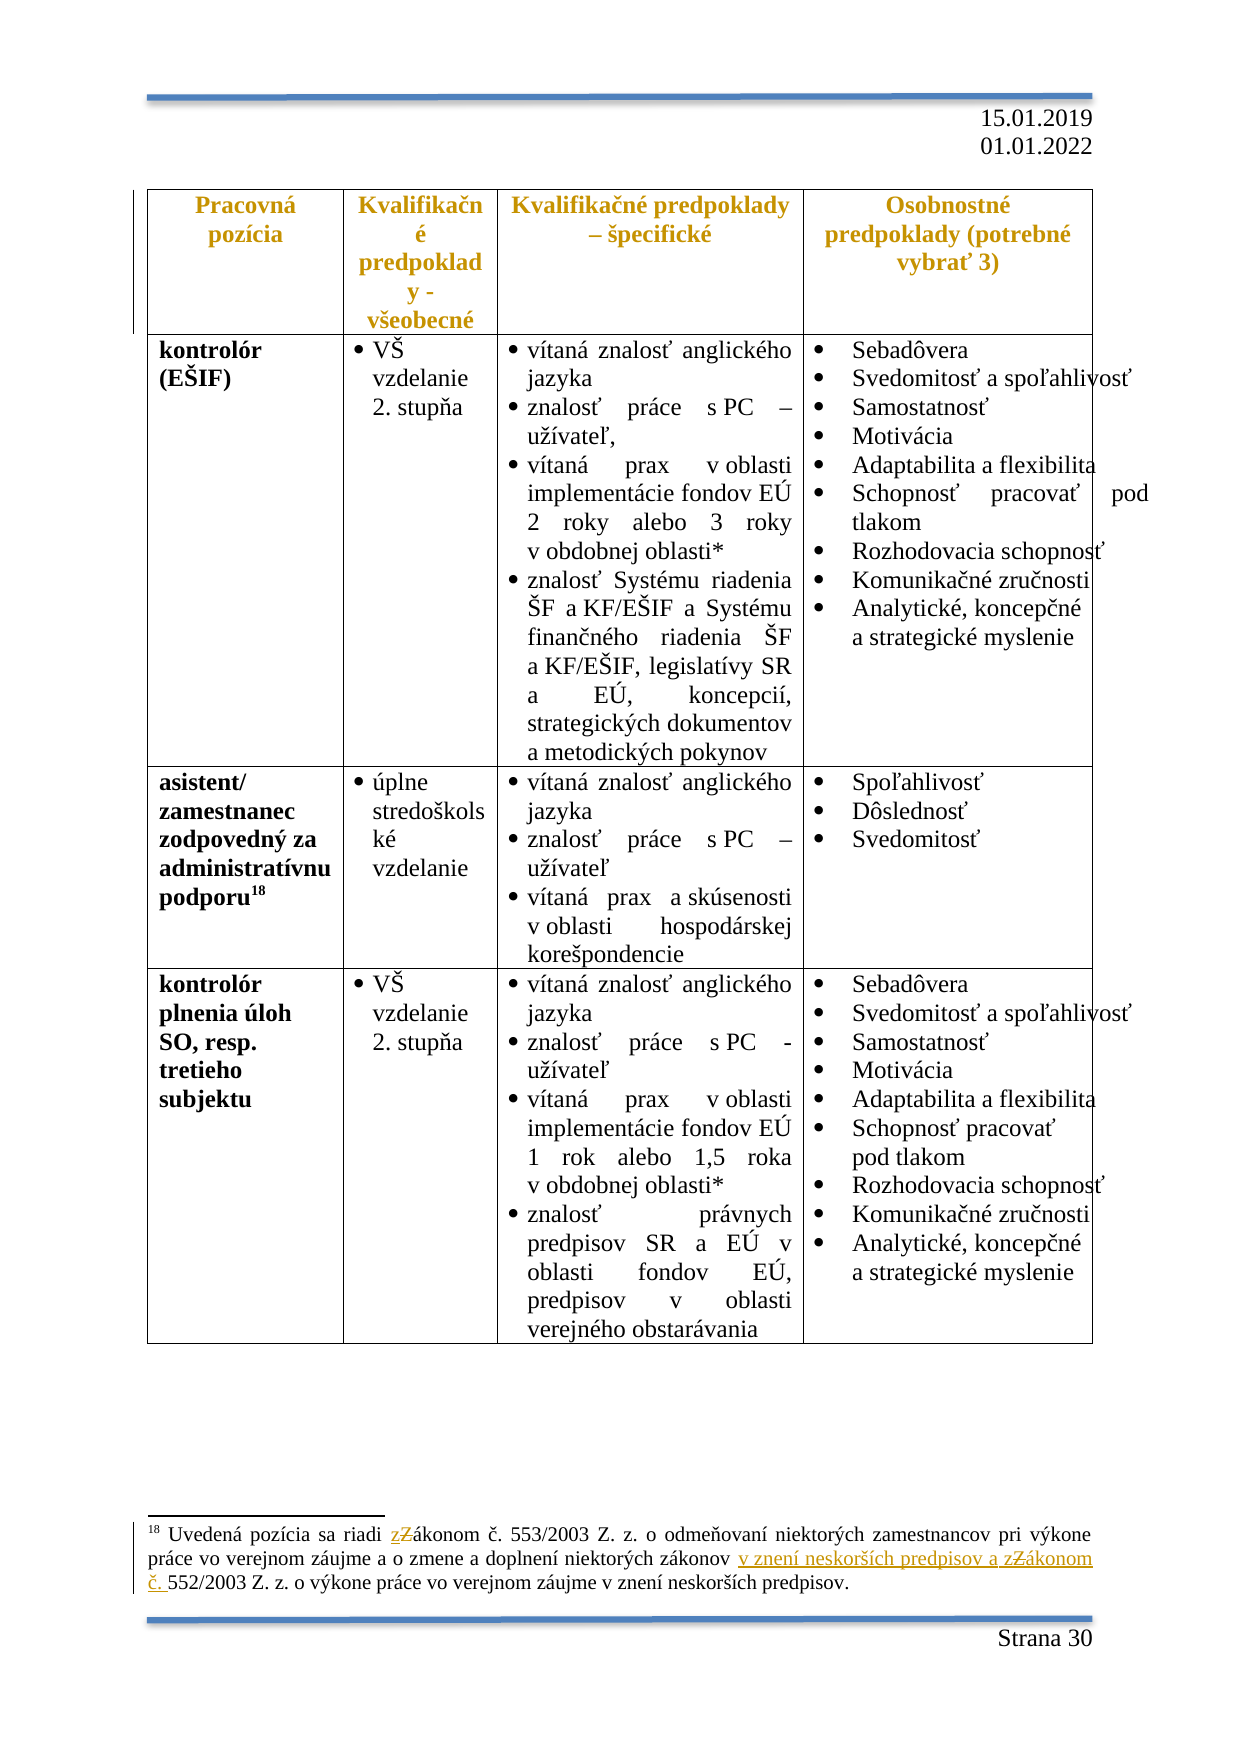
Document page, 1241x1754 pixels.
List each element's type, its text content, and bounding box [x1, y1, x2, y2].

table_cell Spoľahlivosť Dôslednosť Svedomitosť [804, 767, 1092, 968]
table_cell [804, 969, 1092, 1343]
table_cell úplne stredoškolské vzdelanie [344, 767, 497, 968]
table_cell vítaná znalosť anglického jazyka znalosť práce s PC – užívateľ vítaná prax a skúsenosti v oblasti hospodárskej korešpondencie [498, 767, 803, 968]
table_cell VŠ vzdelanie 2. stupňa [344, 335, 497, 766]
table_cell kontrolór (EŠIF) [148, 335, 343, 766]
table_header Pracovná pozícia [148, 190, 343, 334]
table_cell vítaná znalosť anglického jazyka znalosť práce s PC - užívateľ vítaná prax v oblasti implementácie fondov EÚ 1 rok alebo 1,5 roka v obdobnej oblasti* znalosť právnych predpisov SR a EÚ v oblasti fondov EÚ, predpisov v oblasti verejného obstarávania [498, 969, 803, 1343]
table_cell asistent/ zamestnanec zodpovedný za administratívnu podporu [148, 767, 343, 968]
table_header Kvalifikačné predpoklady - všeobecné [344, 190, 497, 334]
table_cell vítaná znalosť anglického jazyka znalosť práce s PC – užívateľ, vítaná prax v oblasti implementácie fondov EÚ 2 roky alebo 3 roky v obdobnej oblasti* znalosť Systému riadenia ŠF a KF/EŠIF a Systému finančného riadenia ŠF a KF/EŠIF, legislatívy SR a EÚ, koncepcií, strategických dokumentov a metodických pokynov [498, 335, 803, 766]
table_header Osobnostné predpoklady (potrebné vybrať 3) [804, 190, 1092, 334]
table_header Kvalifikačné predpoklady – špecifické [498, 190, 803, 334]
table_cell VŠ vzdelanie 2. stupňa [344, 969, 497, 1343]
table_cell kontrolór plnenia úloh SO, resp. tretieho subjektu [148, 969, 343, 1343]
